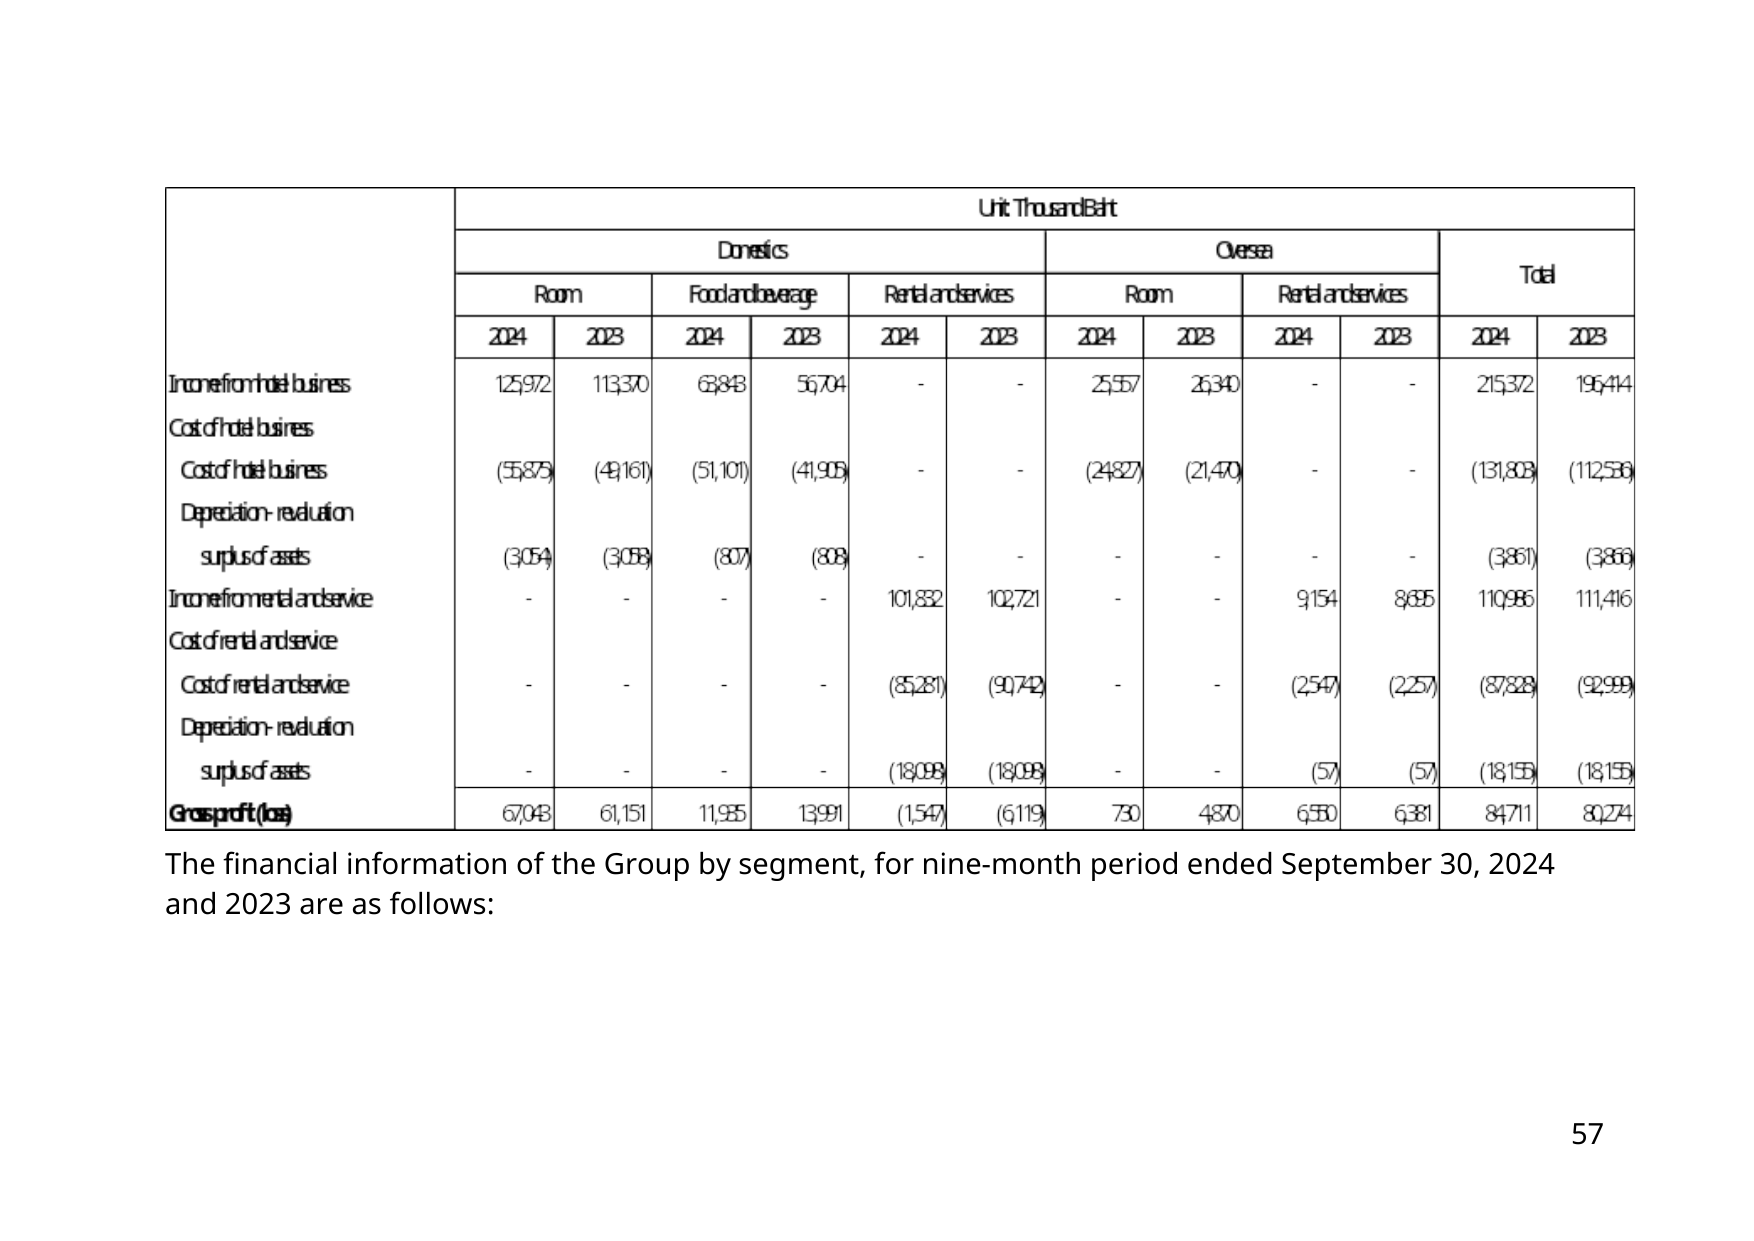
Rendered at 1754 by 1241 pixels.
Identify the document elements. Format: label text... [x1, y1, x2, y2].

text The financial information of the Group by segment, for nine-month period ended September 30, 2024 and 2023 are as follows: [165, 843, 1604, 923]
